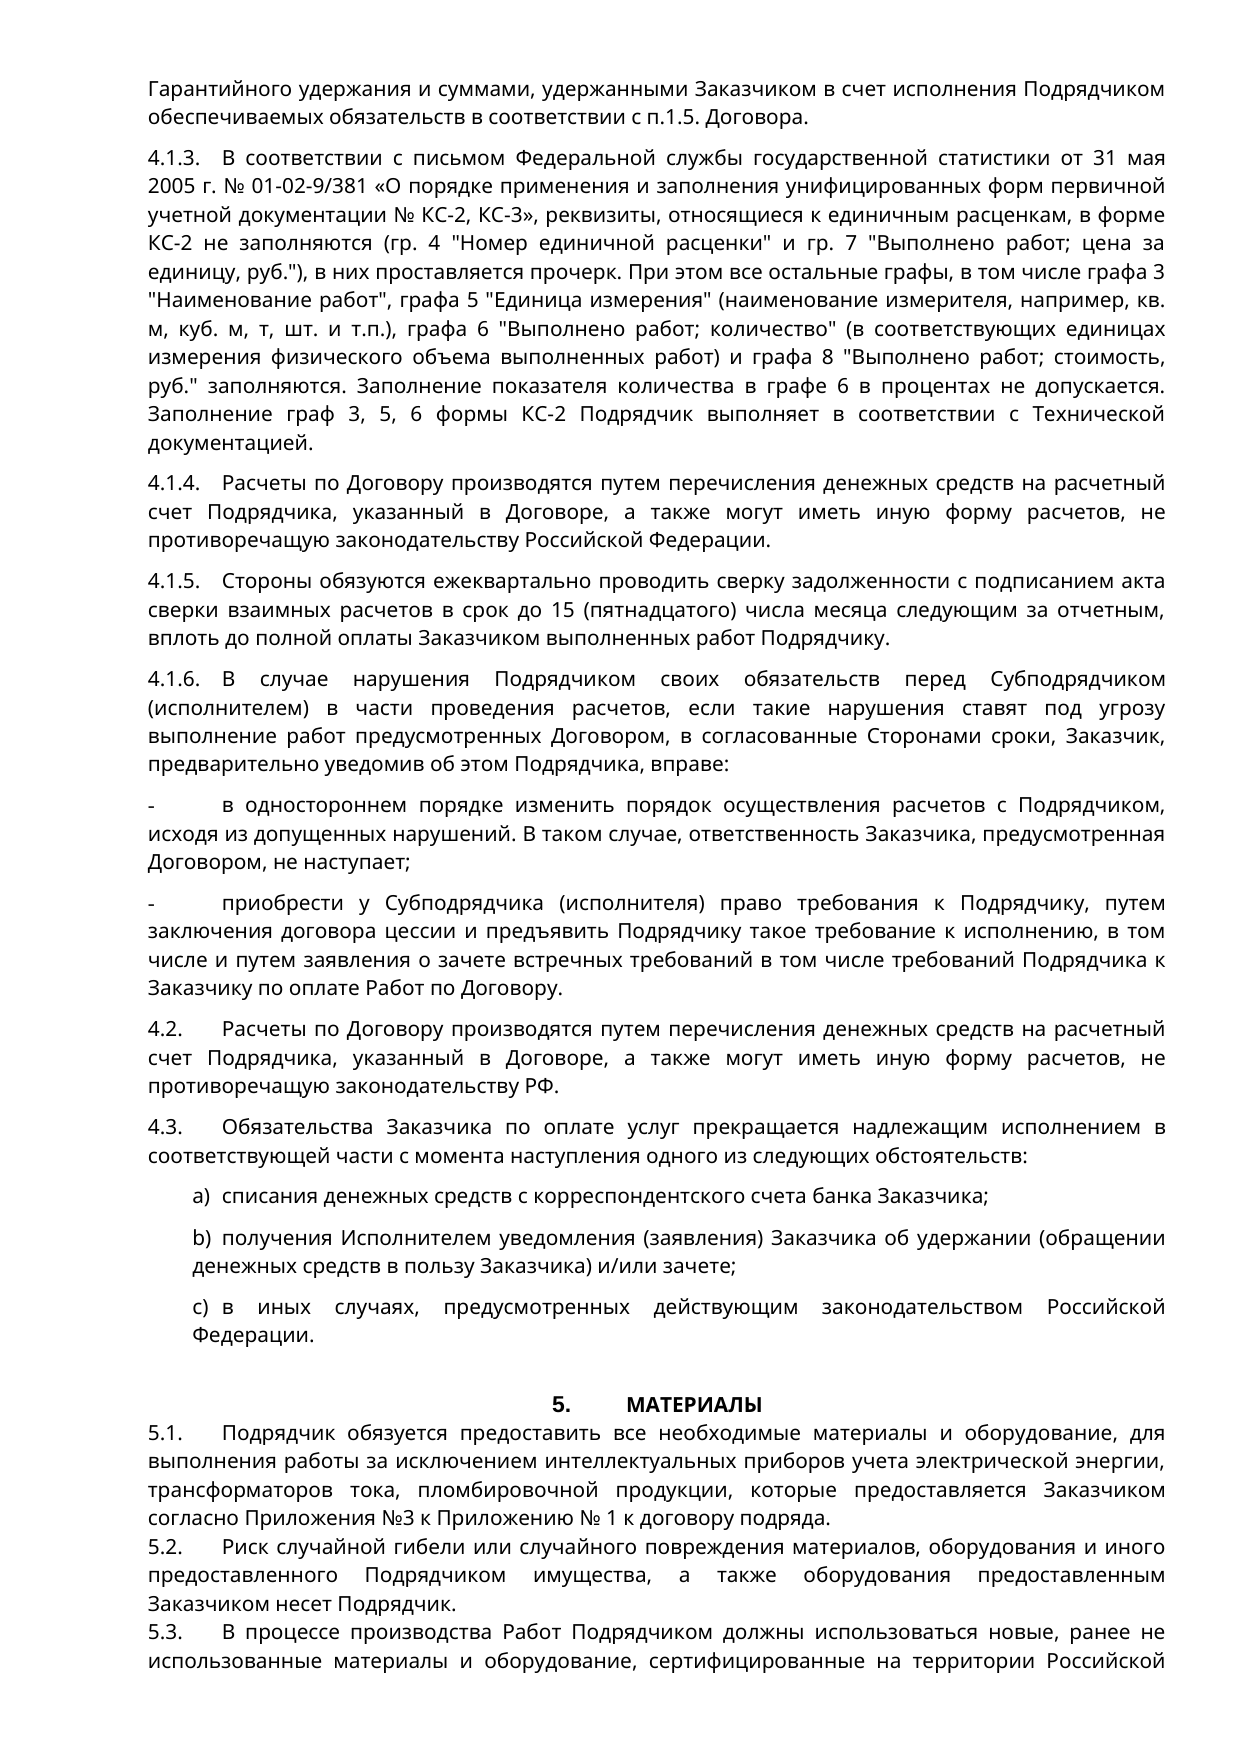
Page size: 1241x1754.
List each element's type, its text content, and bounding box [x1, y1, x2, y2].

list Риск случайной гибели или случайного повреждения материалов, оборудования и иного предоставленного Подрядчиком имущества, а также оборудования предоставленным Заказчиком несет Подрядчик. [148, 1532, 1167, 1617]
list списания денежных средств с корреспондентского счета банка Заказчика; [192, 1182, 1167, 1210]
subtitle МАТЕРИАЛЫ [148, 1390, 1167, 1418]
list Расчеты по Договору производятся путем перечисления денежных средств на расчетный счет Подрядчика, указанный в Договоре, а также могут иметь иную форму расчетов, не противоречащую законодательству Российской Федерации. [148, 468, 1167, 554]
list приобрести у Субподрядчика (исполнителя) право требования к Подрядчику, путем заключения договора цессии и предъявить Подрядчику такое требование к исполнению, в том числе и путем заявления о зачете встречных требований в том числе требований Подрядчика к Заказчику по оплате Работ по Договору. [148, 888, 1167, 1002]
list в иных случаях, предусмотренных действующим законодательством Российской Федерации. [192, 1292, 1167, 1349]
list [148, 1617, 1167, 1674]
list Стороны обязуются ежеквартально проводить сверку задолженности с подписанием акта сверки взаимных расчетов в срок до 15 (пятнадцатого) числа месяца следующим за отчетным, вплоть до полной оплаты Заказчиком выполненных работ Подрядчику. [148, 566, 1167, 652]
list получения Исполнителем уведомления (заявления) Заказчика об удержании (обращении денежных средств в пользу Заказчика) и/или зачете; [192, 1223, 1167, 1279]
list В соответствии с письмом Федеральной службы государственной статистики от 31 мая 2005 г. № 01-02-9/381 «О порядке применения и заполнения унифицированных форм первичной учетной документации № КС-2, КС-3», реквизиты, относящиеся к единичным расценкам, в форме КС-2 не заполняются (гр. 4 "Номер единичной расценки" и гр. 7 "Выполнено работ; цена за единицу, руб."), в них проставляется прочерк. При этом все остальные графы, в том числе графа 3 "Наименование работ", графа 5 "Единица измерения" (наименование измерителя, например, кв. м, куб. м, т, шт. и т.п.), графа 6 "Выполнено работ; количество" (в соответствующих единицах измерения физического объема выполненных работ) и графа 8 "Выполнено работ; стоимость, руб." заполняются. Заполнение показателя количества в графе 6 в процентах не допускается. Заполнение граф 3, 5, 6 формы КС-2 Подрядчик выполняет в соответствии с Технической документацией. [148, 143, 1167, 456]
list в одностороннем порядке изменить порядок осуществления расчетов с Подрядчиком, исходя из допущенных нарушений. В таком случае, ответственность Заказчика, предусмотренная Договором, не наступает; [148, 790, 1167, 876]
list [148, 74, 1167, 131]
list Расчеты по Договору производятся путем перечисления денежных средств на расчетный счет Подрядчика, указанный в Договоре, а также могут иметь иную форму расчетов, не противоречащую законодательству РФ. [148, 1014, 1167, 1100]
list В случае нарушения Подрядчиком своих обязательств перед Субподрядчиком (исполнителем) в части проведения расчетов, если такие нарушения ставят под угрозу выполнение работ предусмотренных Договором, в согласованные Сторонами сроки, Заказчик, предварительно уведомив об этом Подрядчика, вправе: [148, 664, 1167, 778]
list Обязательства Заказчика по оплате услуг прекращается надлежащим исполнением в соответствующей части с момента наступления одного из следующих обстоятельств: [148, 1112, 1167, 1169]
list Подрядчик обязуется предоставить все необходимые материалы и оборудование, для выполнения работы за исключением интеллектуальных приборов учета электрической энергии, трансформаторов тока, пломбировочной продукции, которые предоставляется Заказчиком согласно Приложения №3 к Приложению № 1 к договору подряда. [148, 1418, 1167, 1532]
